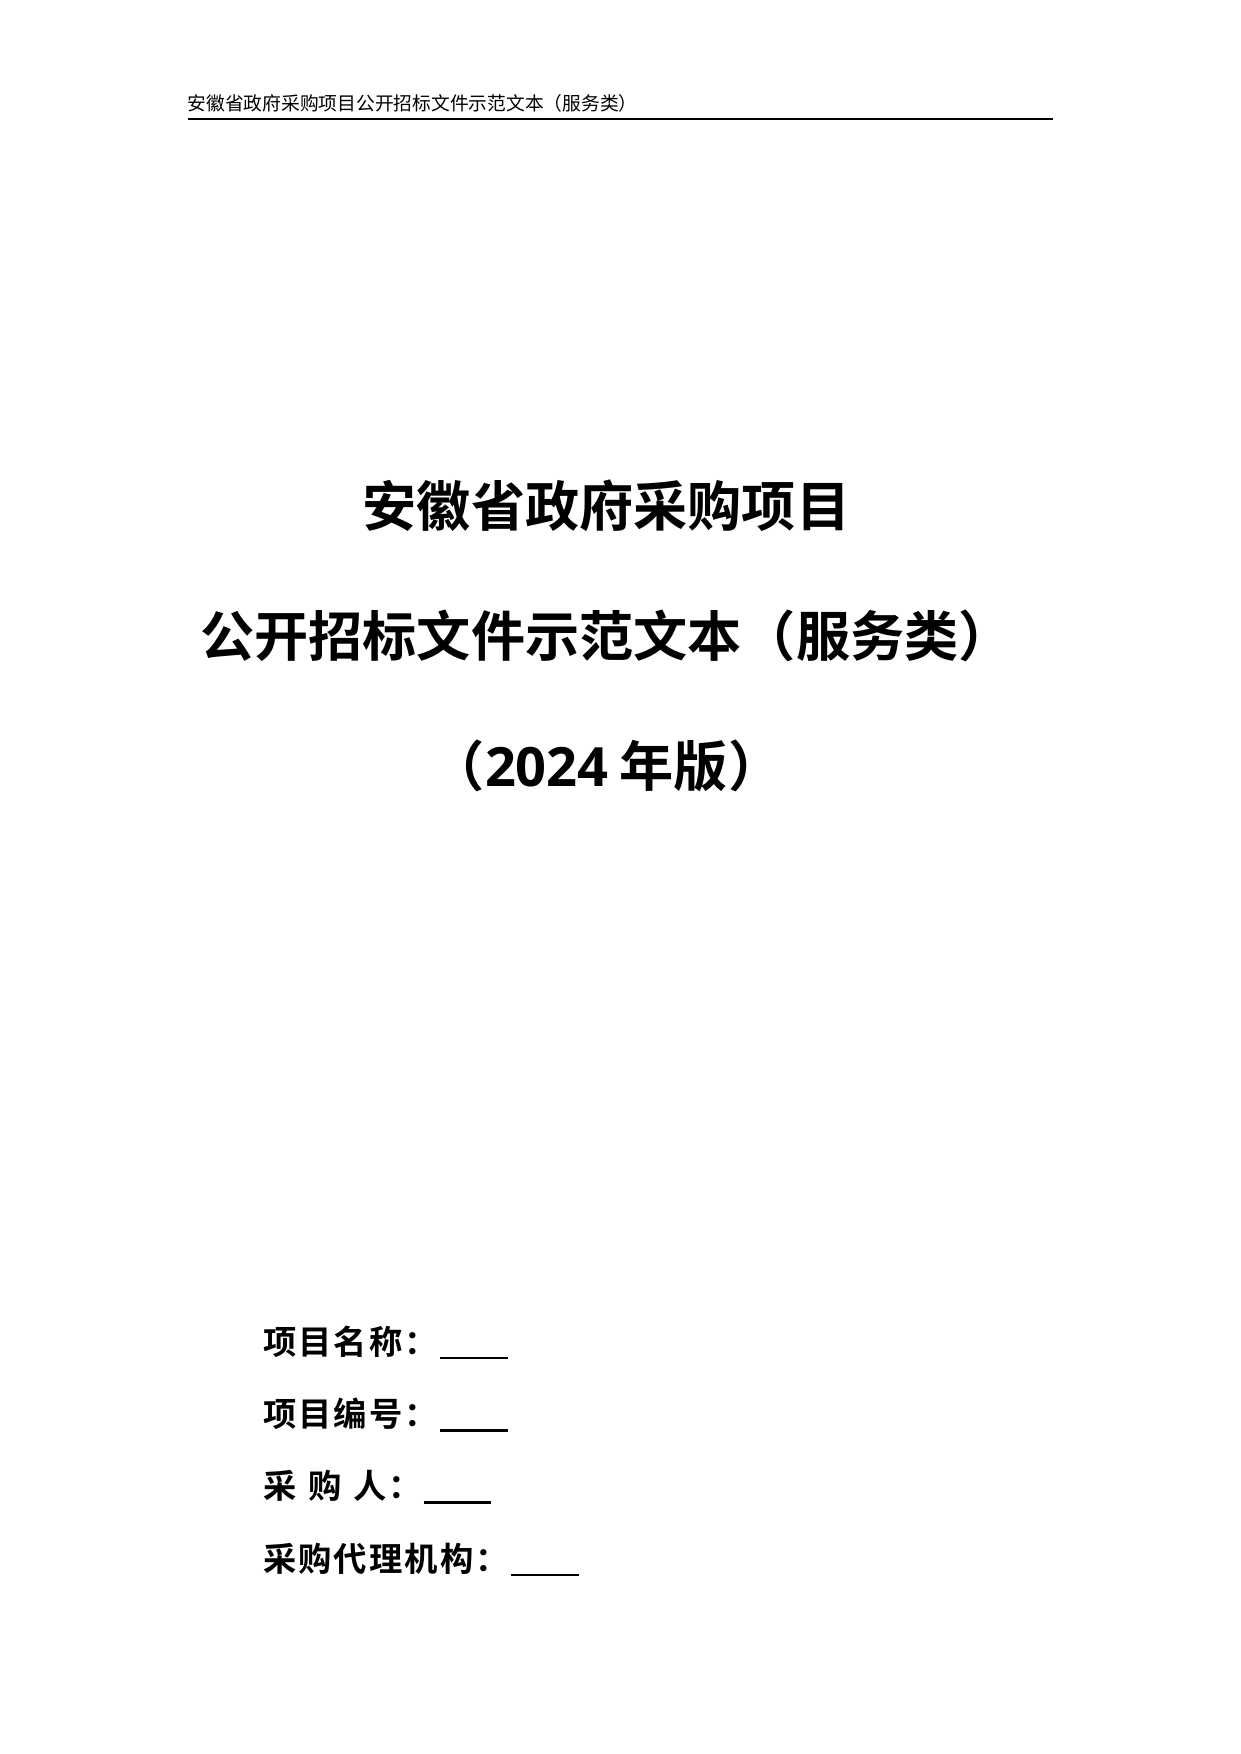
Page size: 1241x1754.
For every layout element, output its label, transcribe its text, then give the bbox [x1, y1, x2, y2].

text 项目名称： [187, 1316, 1053, 1364]
text 采 购 人： [187, 1460, 1053, 1508]
text 安徽省政府采购项目 [187, 454, 1025, 552]
text 采购代理机构： [187, 1533, 1053, 1581]
text 项目编号： [187, 1388, 1053, 1436]
text 公开招标文件示范文本（服务类） [187, 584, 1025, 682]
text （2024年版） [187, 714, 1025, 812]
